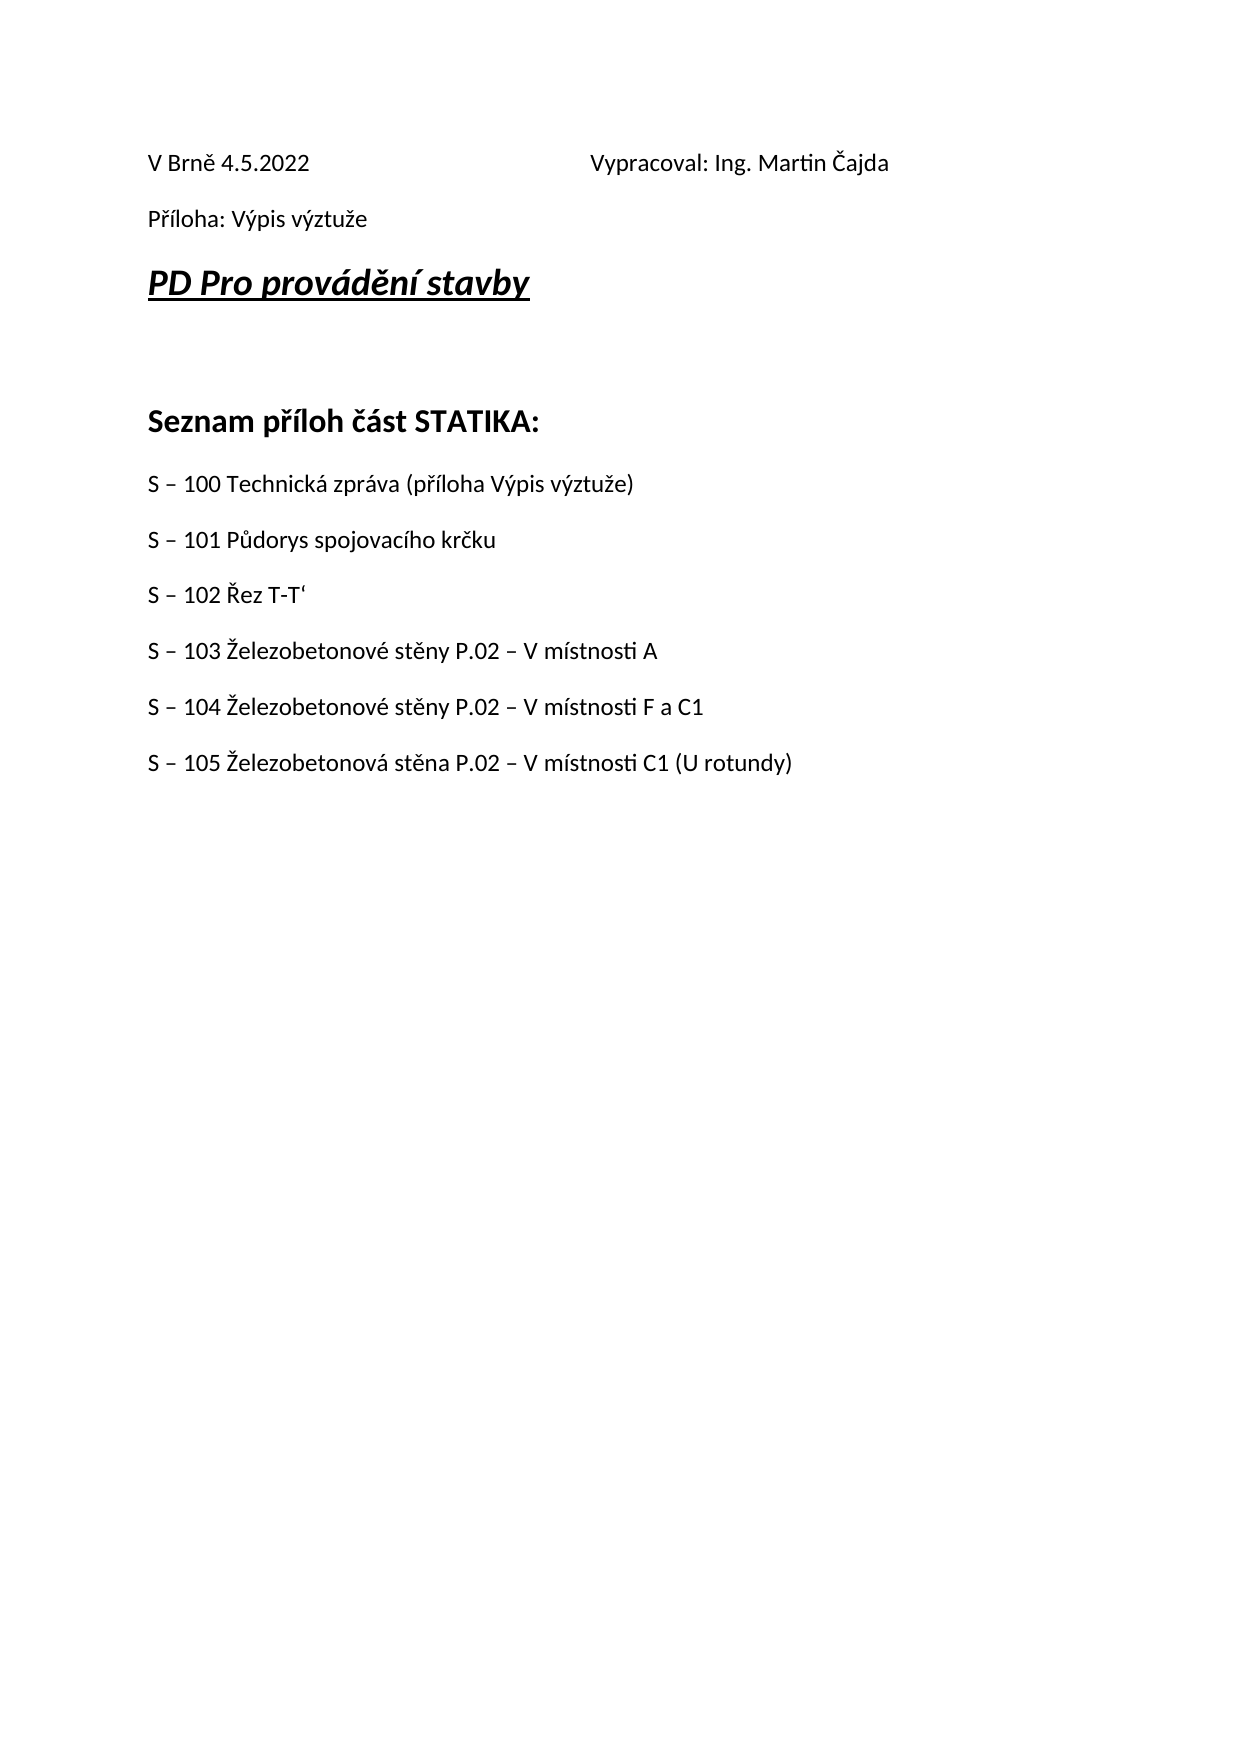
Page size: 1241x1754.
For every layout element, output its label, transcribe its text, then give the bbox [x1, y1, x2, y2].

text S – 103 Železobetonové stěny P.02 – V místnosti A [148, 636, 1093, 666]
text PD Pro provádění stavby [148, 259, 1093, 305]
text V Brně 4.5.2022 Vypracoval: Ing. Martin Čajda [148, 148, 1093, 178]
text S – 101 Půdorys spojovacího krčku [148, 524, 1093, 554]
text S – 102 Řez T-T‘ [148, 580, 1093, 610]
text Příloha: Výpis výztuže [148, 203, 1093, 234]
text S – 104 Železobetonové stěny P.02 – V místnosti F a C1 [148, 691, 1093, 722]
text Seznam příloh část STATIKA: [148, 400, 1093, 441]
text S – 100 Technická zpráva (příloha Výpis výztuže) [148, 468, 1093, 498]
text S – 105 Železobetonová stěna P.02 – V místnosti C1 (U rotundy) [148, 747, 1093, 778]
